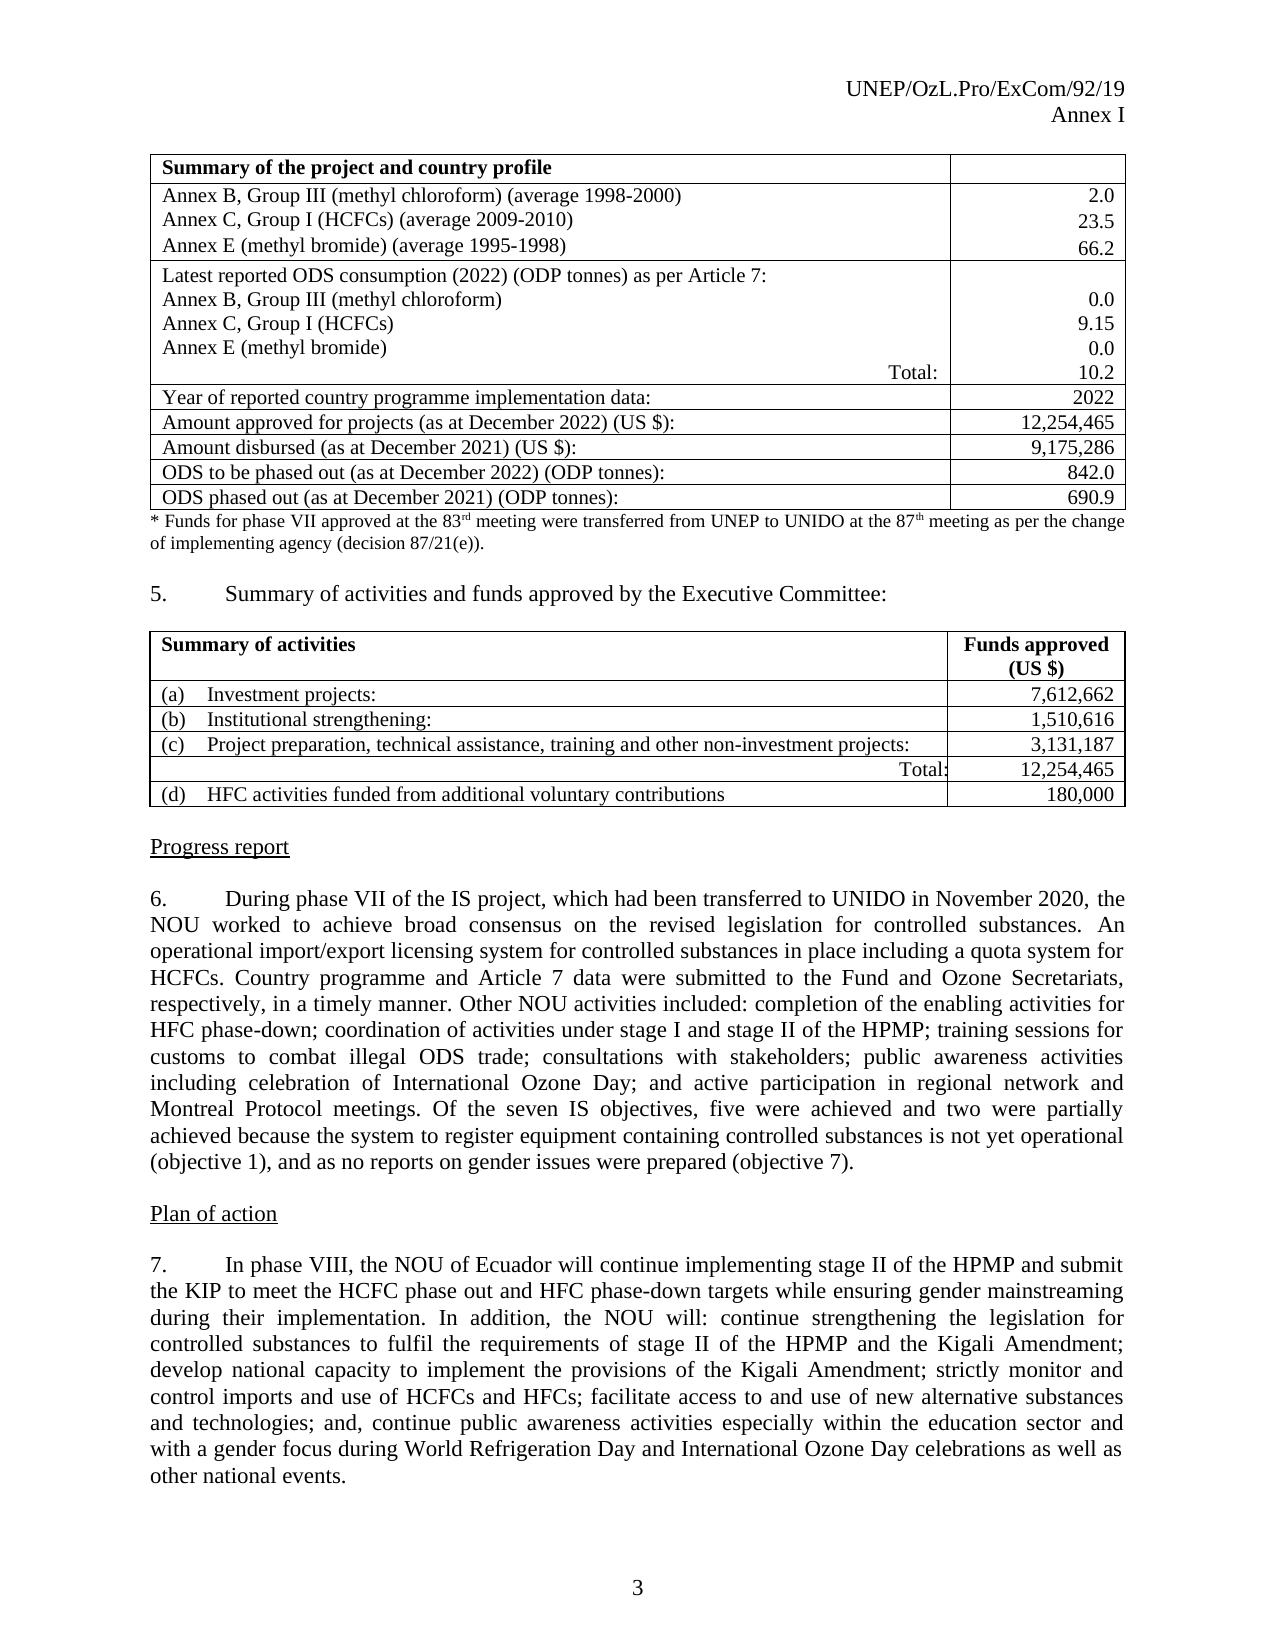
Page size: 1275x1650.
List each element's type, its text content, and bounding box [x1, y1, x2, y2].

table_cell ODS to be phased out (as at December 2022) (ODP tonnes): [151, 460, 950, 484]
table_cell Annex B, Group III (methyl chloroform) (average 1998-2000) [151, 184, 950, 207]
table_cell 12,254,465 [948, 757, 1124, 781]
table_cell 10.2 [951, 360, 1125, 384]
table_cell Total: [151, 757, 947, 781]
subtitle During phase VII of the IS project, which had been transferred to UNIDO in November 2020, the NOU worked to achieve broad consensus on the revised legislation for controlled substances. An operational import/export licensing system for controlled substances in place including a quota system for HCFCs. Country programme and Article 7 data were submitted to the Fund and Ozone Secretariats, respectively, in a timely manner. Other NOU activities included: completion of the enabling activities for HFC phase-down; coordination of activities under stage I and stage II of the HPMP; training sessions for customs to combat illegal ODS trade; consultations with stakeholders; public awareness activities including celebration of International Ozone Day; and active participation in regional network and Montreal Protocol meetings. Of the seven IS objectives, five were achieved and two were partially achieved because the system to register equipment containing controlled substances is not yet operational (objective 1), and as no reports on gender issues were prepared (objective 7). [150, 885, 1125, 1174]
table_cell (d) [151, 782, 207, 806]
table_cell 9,175,286 [951, 435, 1125, 459]
table_cell 0.0 [951, 335, 1125, 359]
table_cell 690.9 [951, 485, 1125, 509]
table_cell Amount disbursed (as at December 2021) (US $): [151, 435, 950, 459]
table_header Summary of the project and country profile [151, 155, 950, 183]
table_cell Annex C, Group I (HCFCs) [151, 311, 950, 335]
table_cell 3,131,187 [948, 732, 1124, 756]
text Progress report [150, 833, 1125, 860]
table_cell 1,510,616 [948, 707, 1124, 731]
subtitle In phase VIII, the NOU of Ecuador will continue implementing stage II of the HPMP and submit the KIP to meet the HCFC phase out and HFC phase-down targets while ensuring gender mainstreaming during their implementation. In addition, the NOU will: continue strengthening the legislation for controlled substances to fulfil the requirements of stage II of the HPMP and the Kigali Amendment; develop national capacity to implement the provisions of the Kigali Amendment; strictly monitor and control imports and use of HCFCs and HFCs; facilitate access to and use of new alternative substances and technologies; and, continue public awareness activities especially within the education sector and with a gender focus during World Refrigeration Day and International Ozone Day celebrations as well as other national events. [150, 1251, 1125, 1488]
table_cell 180,000 [948, 782, 1124, 806]
table_cell 66.2 [951, 234, 1125, 259]
table_header [951, 155, 1125, 183]
table_cell Project preparation, technical assistance, training and other non-investment projects: [207, 732, 947, 756]
table_cell Investment projects: [207, 681, 947, 706]
table_cell Latest reported ODS consumption (2022) (ODP tonnes) as per Article 7: [151, 261, 950, 287]
table_cell [951, 261, 1125, 287]
table_cell 7,612,662 [948, 681, 1124, 706]
table_cell 2.0 [951, 184, 1125, 207]
table_cell 2022 [951, 385, 1125, 409]
table_cell (c) [151, 732, 207, 756]
table_cell HFC activities funded from additional voluntary contributions [207, 782, 947, 806]
table_cell Annex C, Group I (HCFCs) (average 2009-2010) [151, 207, 950, 233]
table_cell 842.0 [951, 460, 1125, 484]
table_cell Annex E (methyl bromide) [151, 335, 950, 359]
table_header Funds approved (US $) [948, 632, 1124, 680]
table_cell Institutional strengthening: [207, 707, 947, 731]
table_header Summary of activities [151, 632, 947, 680]
table_cell Annex B, Group III (methyl chloroform) [151, 287, 950, 311]
table_cell Amount approved for projects (as at December 2022) (US $): [151, 410, 950, 434]
table_cell Total: [151, 360, 950, 384]
table_cell Year of reported country programme implementation data: [151, 385, 950, 409]
subtitle Summary of activities and funds approved by the Executive Committee: [150, 580, 1125, 606]
table_cell 9.15 [951, 311, 1125, 335]
table_cell 23.5 [951, 207, 1125, 233]
table_cell ODS phased out (as at December 2021) (ODP tonnes): [151, 485, 950, 509]
table_cell (b) [151, 707, 207, 731]
table_cell (a) [151, 681, 207, 706]
table_cell 0.0 [951, 287, 1125, 311]
subtitle * Funds for phase VII approved at the 83rd meeting were transferred from UNEP to UNIDO at the 87th meeting as per the change of implementing agency (decision 87/21(e)). [150, 510, 1125, 553]
text Plan of action [150, 1199, 1125, 1226]
table_cell 12,254,465 [951, 410, 1125, 434]
table_cell Annex E (methyl bromide) (average 1995-1998) [151, 234, 950, 259]
